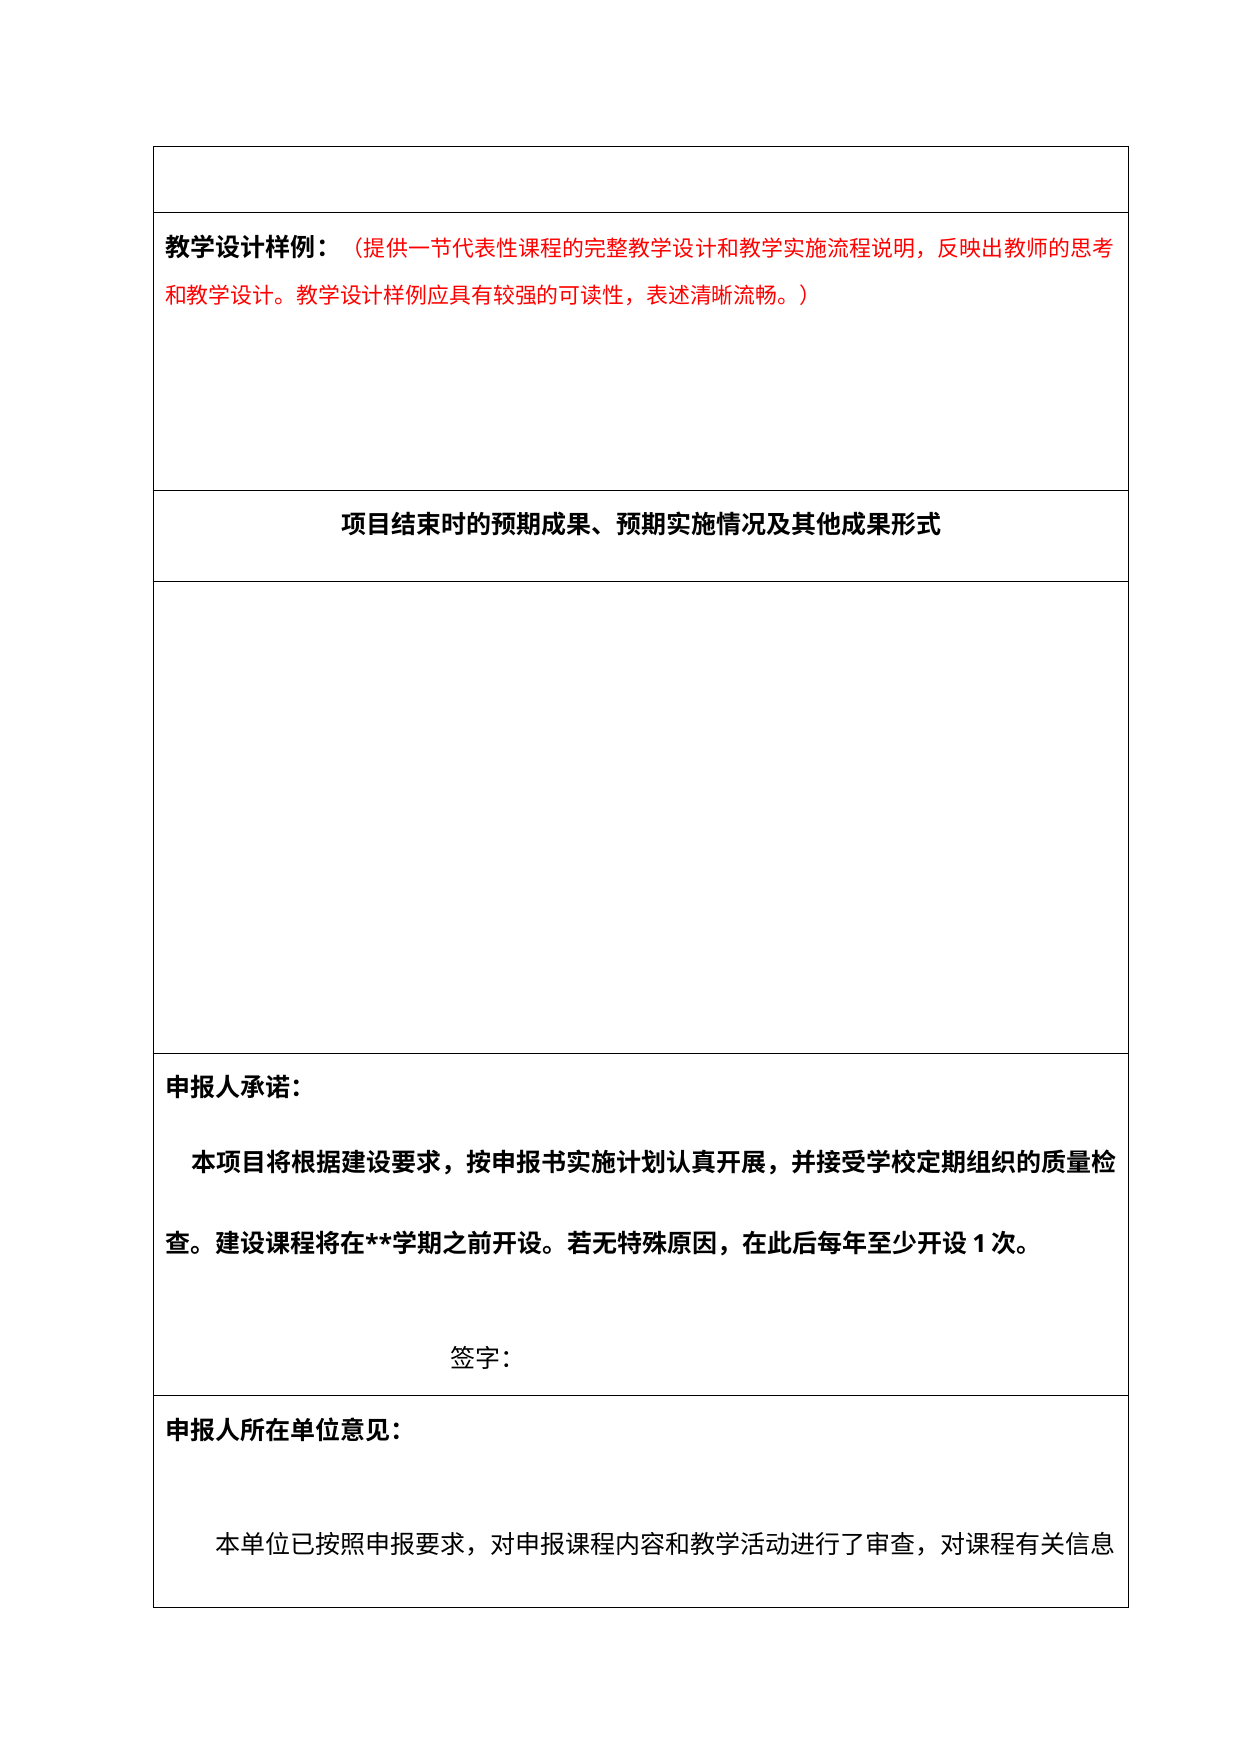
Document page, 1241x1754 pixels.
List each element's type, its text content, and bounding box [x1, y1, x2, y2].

table_cell 项目结束时的预期成果、预期实施情况及其他成果形式 [154, 491, 1128, 581]
table_cell [154, 582, 1128, 1052]
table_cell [154, 147, 1128, 212]
table_cell 申报人承诺： 本项目将根据建设要求，按申报书实施计划认真开展，并接受学校定期组织的质量检查。建设课程将在**学期之前开设。若无特殊原因，在此后每年至少开设1次。 签字： [154, 1054, 1128, 1395]
table_cell 教学设计样例：（提供一节代表性课程的完整教学设计和教学实施流程说明，反映出教师的思考和教学设计。教学设计样例应具有较强的可读性，表述清晰流畅。） [154, 213, 1128, 489]
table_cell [154, 1396, 1128, 1607]
